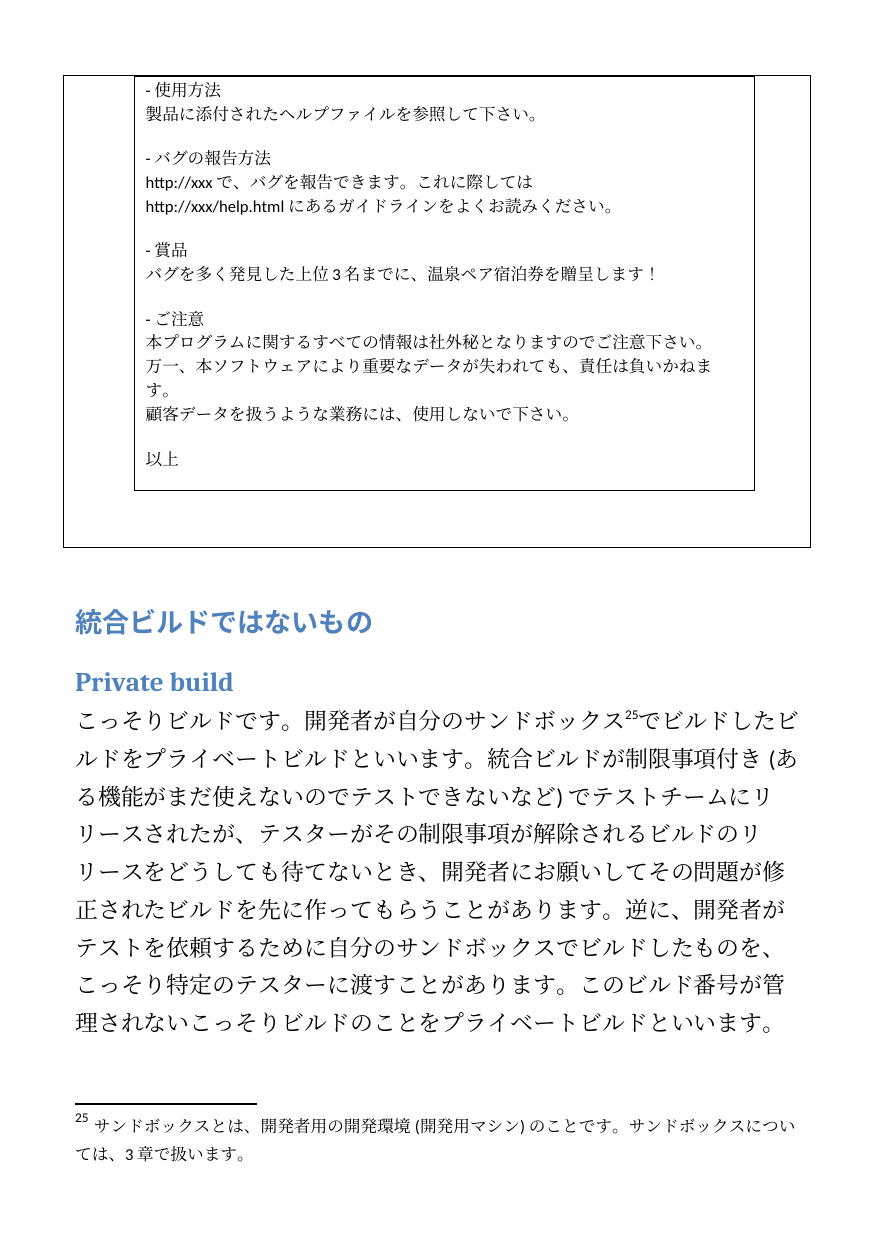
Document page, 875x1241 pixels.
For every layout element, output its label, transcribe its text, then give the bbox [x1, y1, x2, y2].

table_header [64, 76, 810, 547]
subtitle Private build [75, 667, 799, 698]
subtitle 統合ビルドではないもの [75, 601, 799, 641]
text こっそりビルドです。開発者が自分のサンドボックスでビルドしたビルドをプライベートビルドといいます。統合ビルドが制限事項付き (ある機能がまだ使えないのでテストできないなど) でテストチームにリリースされたが、テスターがその制限事項が解除されるビルドのリリースをどうしても待てないとき、開発者にお願いしてその問題が修正されたビルドを先に作ってもらうことがあります。逆に、開発者がテストを依頼するために自分のサンドボックスでビルドしたものを、こっそり特定のテスターに渡すことがあります。このビルド番号が管理されないこっそりビルドのことをプライベートビルドといいます。 [75, 703, 799, 1038]
